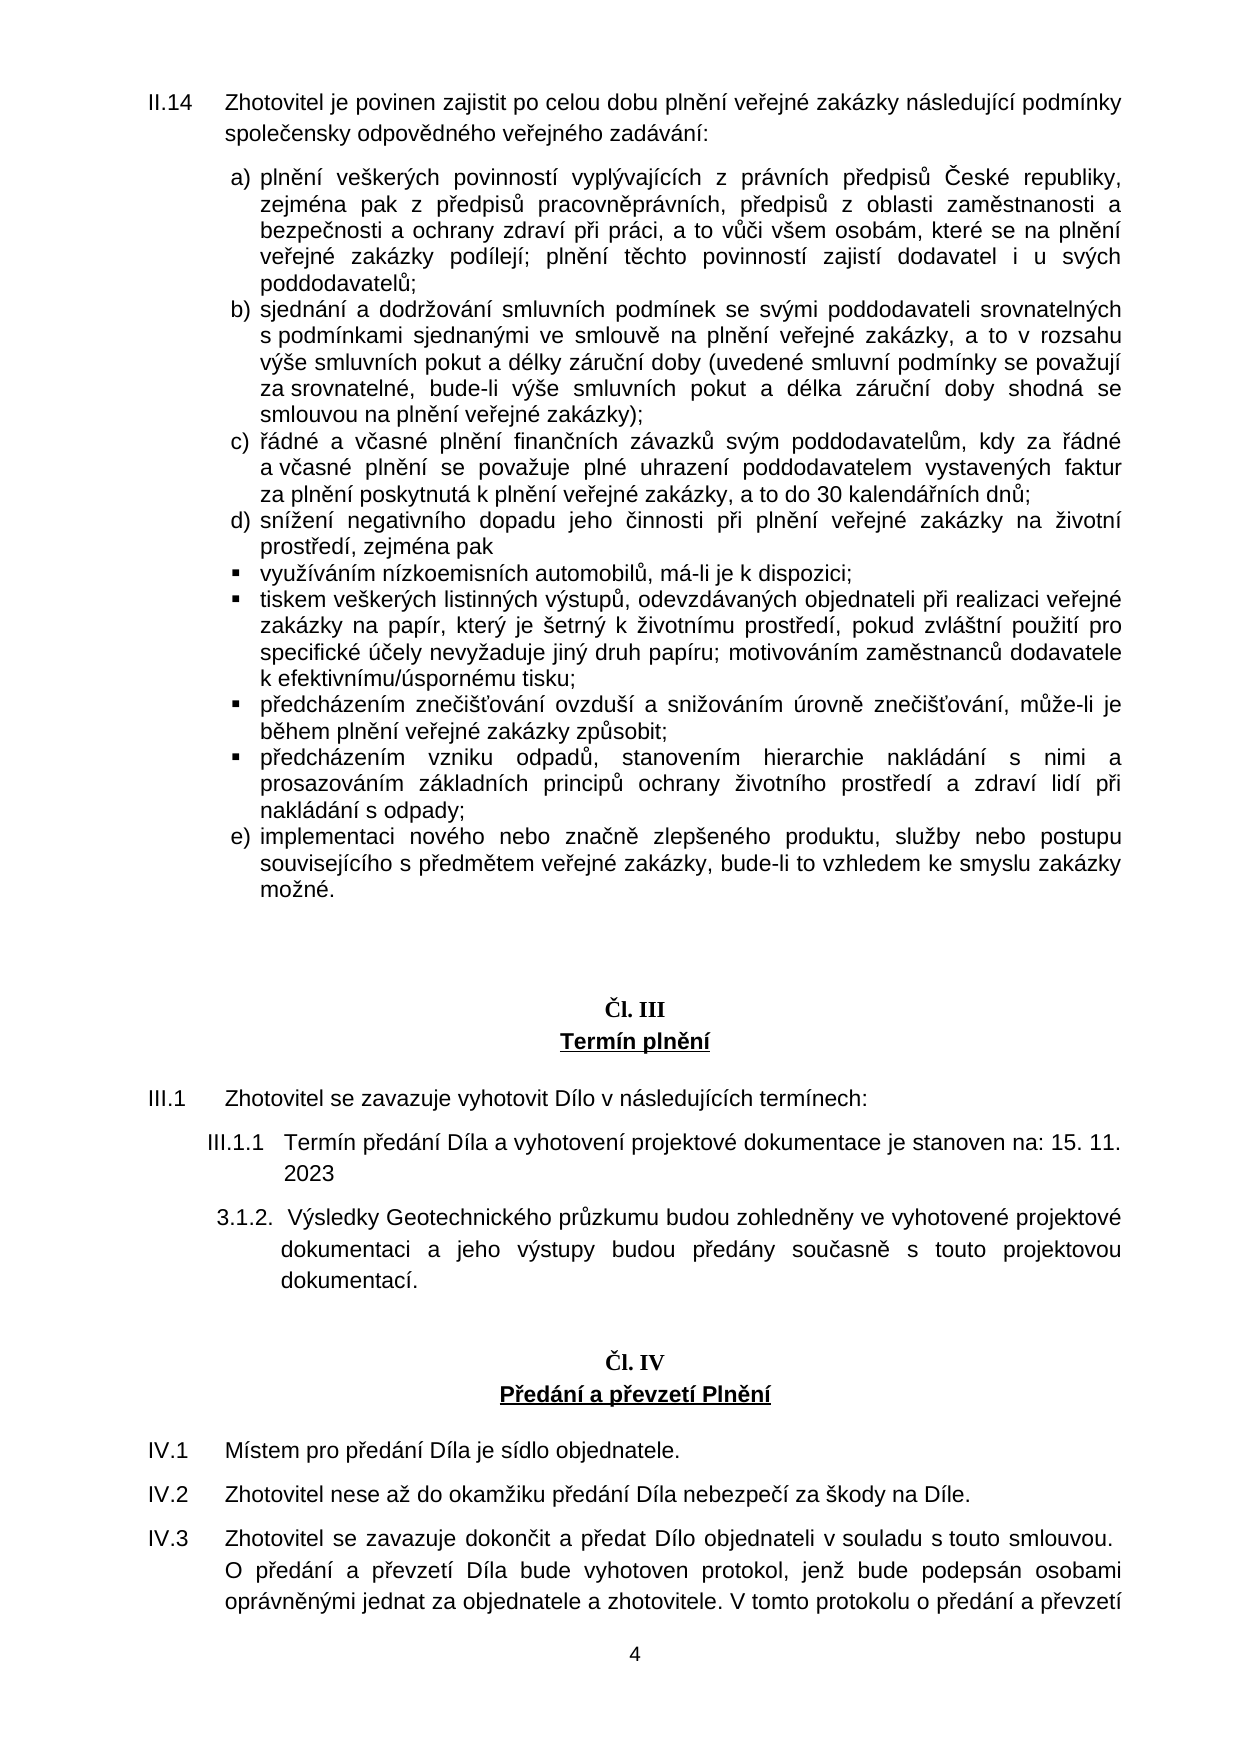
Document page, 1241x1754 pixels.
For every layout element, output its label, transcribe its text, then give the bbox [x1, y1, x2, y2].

list Zhotovitel nese až do okamžiku předání Díla nebezpečí za škody na Díle. [148, 1481, 1122, 1507]
list Místem pro předání Díla je sídlo objednatele. [148, 1437, 1122, 1463]
list Zhotovitel se zavazuje vyhotovit Dílo v následujících termínech: [148, 1084, 1122, 1111]
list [148, 1525, 1122, 1615]
list Zhotovitel je povinen zajistit po celou dobu plnění veřejné zakázky následující podmínky společensky odpovědného veřejného zadávání: [148, 89, 1122, 147]
list předcházením vzniku odpadů, stanovením hierarchie nakládání s nimi a prosazováním základních principů ochrany životního prostředí a zdraví lidí při nakládání s odpady; [230, 744, 1122, 823]
list plnění veškerých povinností vyplývajících z právních předpisů České republiky, zejména pak z předpisů pracovněprávních, předpisů z oblasti zaměstnanosti a bezpečnosti a ochrany zdraví při práci, a to vůči všem osobám, které se na plnění veřejné zakázky podílejí; plnění těchto povinností zajistí dodavatel i u svých poddodavatelů; [230, 164, 1122, 296]
list řádné a včasné plnění finančních závazků svým poddodavatelům, kdy za řádné a včasné plnění se považuje plné uhrazení poddodavatelem vystavených faktur za plnění poskytnutá k plnění veřejné zakázky, a to do 30 kalendářních dnů; [230, 428, 1122, 507]
list 3.1.2. Výsledky Geotechnického průzkumu budou zohledněny ve vyhotovené projektové dokumentaci a jeho výstupy budou předány současně s touto projektovou dokumentací. [148, 1204, 1122, 1294]
list předcházením znečišťování ovzduší a snižováním úrovně znečišťování, může-li je během plnění veřejné zakázky způsobit; [230, 691, 1122, 744]
list snížení negativního dopadu jeho činnosti při plnění veřejné zakázky na životní prostředí, zejména pak [230, 507, 1122, 559]
list implementaci nového nebo značně zlepšeného produktu, služby nebo postupu souvisejícího s předmětem veřejné zakázky, bude-li to vzhledem ke smyslu zakázky možné. [230, 823, 1122, 902]
list tiskem veškerých listinných výstupů, odevzdávaných objednateli při realizaci veřejné zakázky na papír, který je šetrný k životnímu prostředí, pokud zvláštní použití pro specifické účely nevyžaduje jiný druh papíru; motivováním zaměstnanců dodavatele k efektivnímu/úspornému tisku; [230, 586, 1122, 691]
list využíváním nízkoemisních automobilů, má-li je k dispozici; [230, 559, 1122, 586]
text Předání a převzetí Plnění [148, 1349, 1122, 1407]
list sjednání a dodržování smluvních podmínek se svými poddodavateli srovnatelných s podmínkami sjednanými ve smlouvě na plnění veřejné zakázky, a to v rozsahu výše smluvních pokut a délky záruční doby (uvedené smluvní podmínky se považují za srovnatelné, bude-li výše smluvních pokut a délka záruční doby shodná se smlouvou na plnění veřejné zakázky); [230, 296, 1122, 428]
text Termín plnění [148, 996, 1122, 1054]
list Termín předání Díla a vyhotovení projektové dokumentace je stanoven na: 15. 11. 2023 [207, 1128, 1122, 1186]
